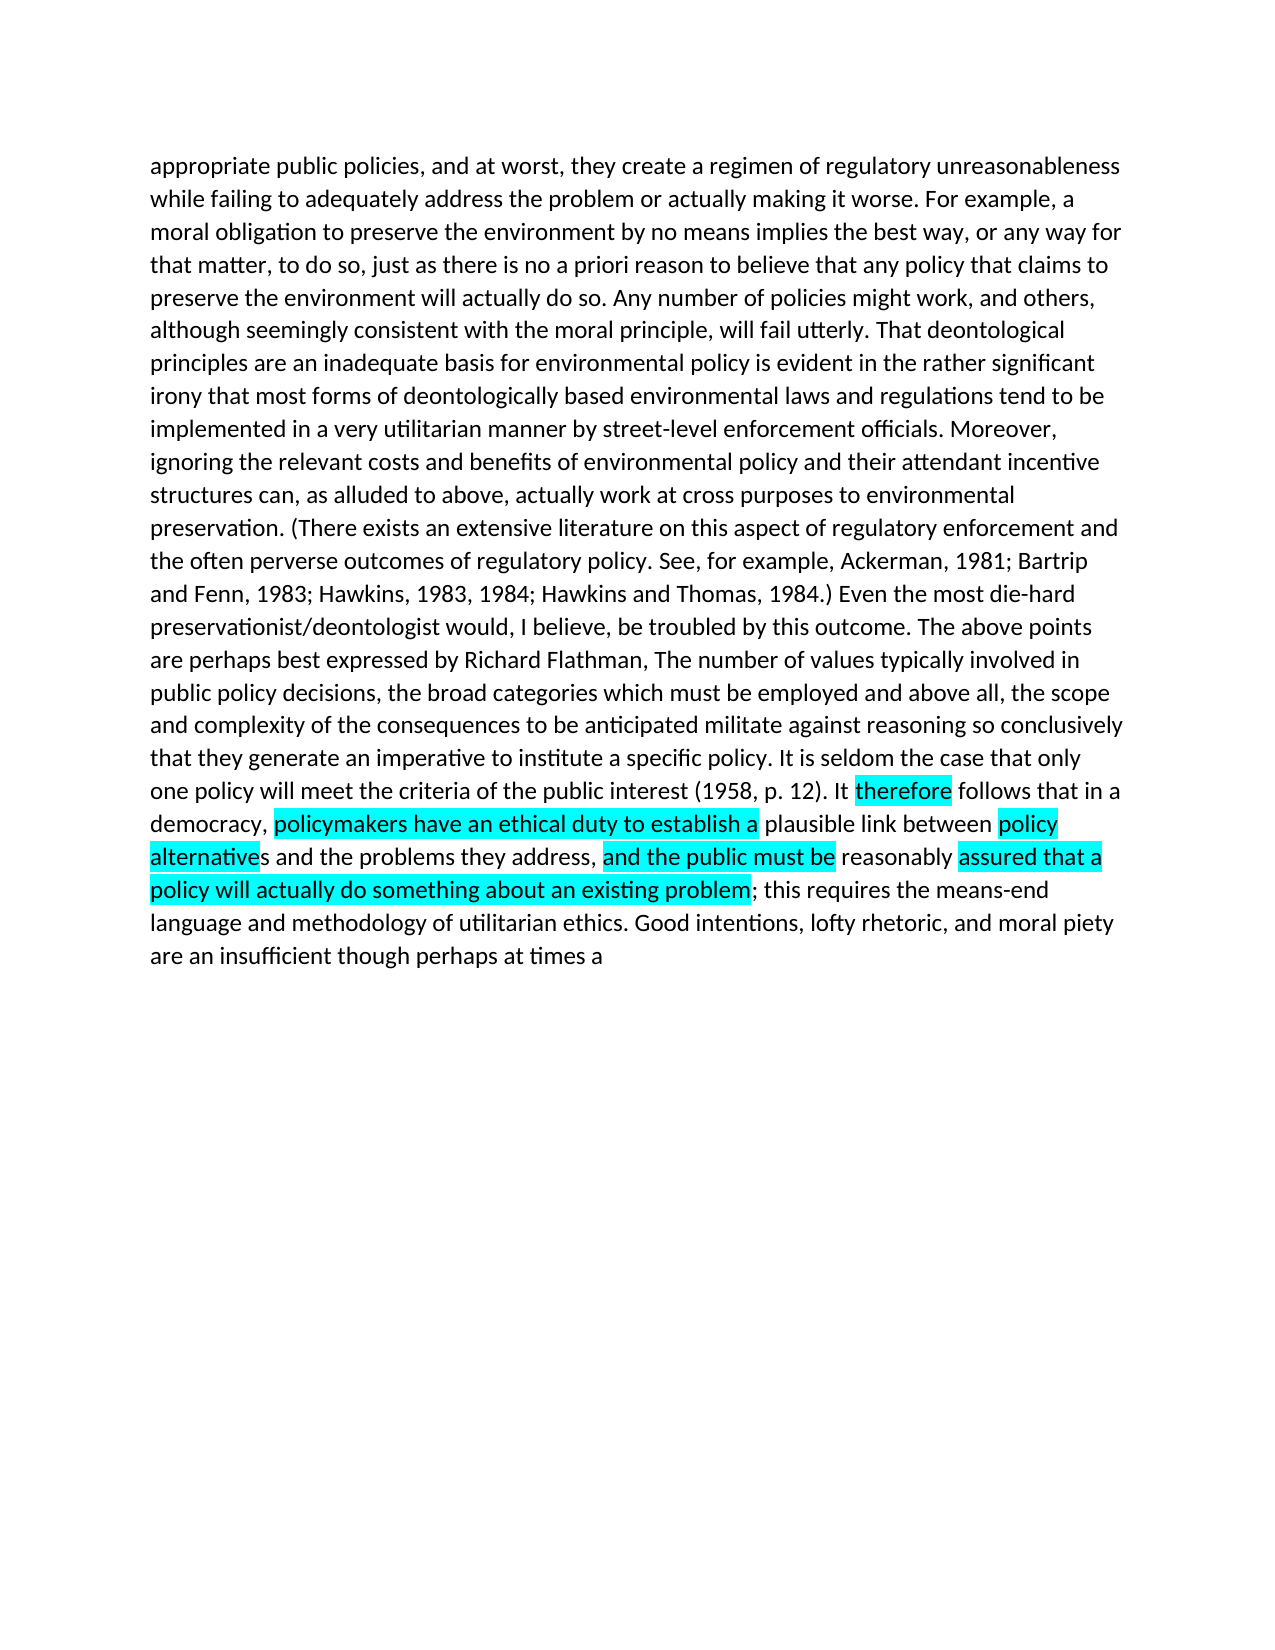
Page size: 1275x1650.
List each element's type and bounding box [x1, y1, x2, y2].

text [150, 150, 1125, 971]
